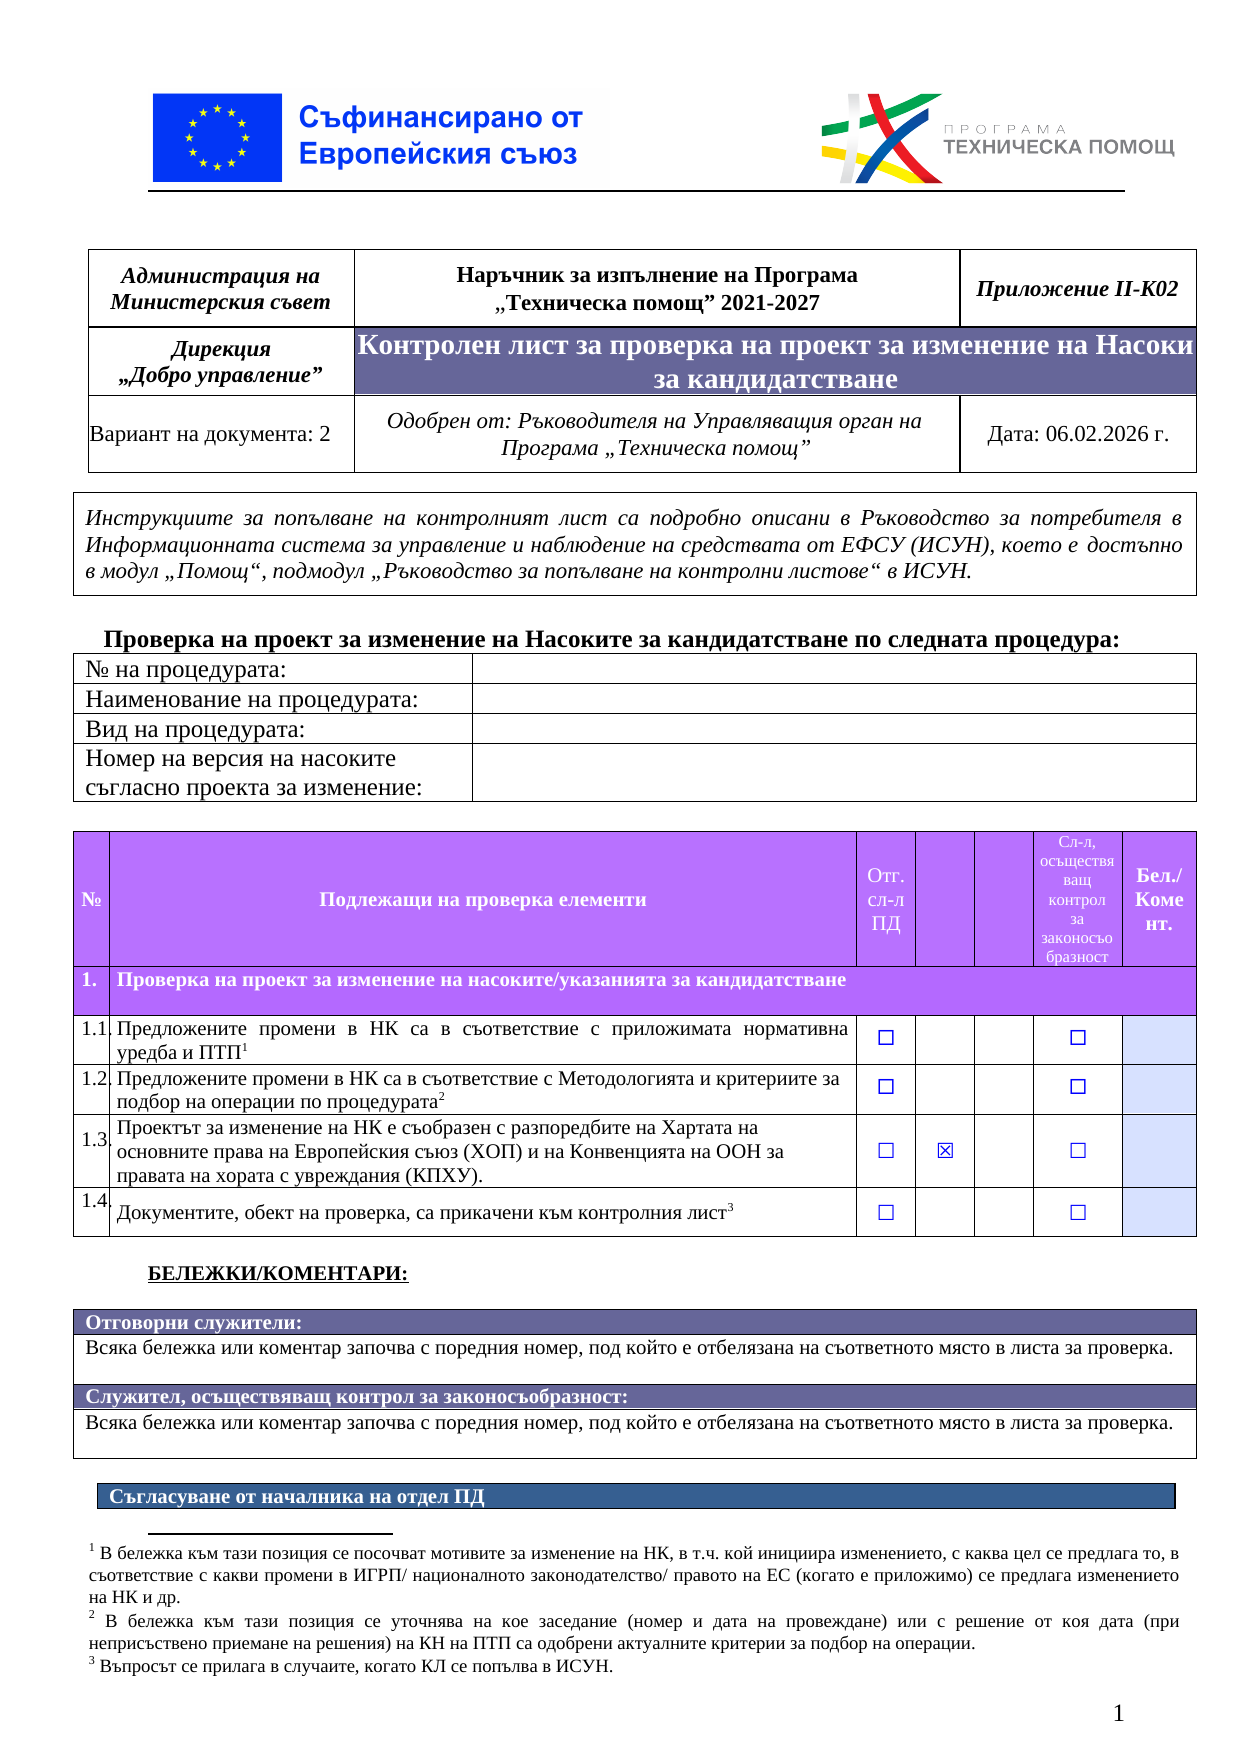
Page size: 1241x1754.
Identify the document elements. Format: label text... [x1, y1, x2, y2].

table_header Бел./Комент. [1123, 832, 1196, 966]
table_cell [74, 967, 109, 1015]
table_cell [74, 1065, 109, 1113]
table_header [473, 654, 1196, 683]
table_cell [975, 1065, 1033, 1113]
table_header Подлежащи на проверка елементи [110, 832, 856, 966]
table_header [975, 832, 1033, 966]
table_cell Документите, обект на проверка, са прикачени към контролния лист [110, 1188, 856, 1236]
table_header Наръчник за изпълнение на Програма „Техническа помощ” 2021-2027 [355, 250, 959, 326]
table_cell [74, 1188, 109, 1236]
table_header № [74, 832, 109, 966]
table_cell [857, 1065, 915, 1113]
table_header Инструкциите за попълване на контролният лист са подробно описани в Ръководство за потребителя в Информационната система за управление и наблюдение на средствата от ЕФСУ (ИСУН), което е достъпно в модул „Помощ“, подмодул „Ръководство за попълване на контролни листове“ в ИСУН. [74, 493, 1196, 594]
table_cell Проверка на проект за изменение на насоките/указанията за кандидатстване [110, 967, 1196, 1015]
table_cell [1034, 1065, 1122, 1113]
table_header Съгласуване от началника на отдел ПД [98, 1484, 1174, 1508]
table_header [916, 832, 974, 966]
table_header Приложение II-K02 [961, 250, 1196, 326]
table_cell Вариант на документа: 2 [89, 396, 354, 472]
table_cell Служител, осъществяващ контрол за законосъобразност: [74, 1385, 1196, 1408]
table_cell [857, 1016, 915, 1064]
table_cell ☐ [857, 1188, 915, 1236]
table_header Сл-л, осъществяващ контрол за законосъобразност [1034, 832, 1122, 966]
text Проверка на проект за изменение на Насоките за кандидатстване по следната процедура: [103, 624, 1125, 653]
text БЕЛЕЖКИ/КОМЕНТАРИ: [148, 1261, 1125, 1285]
picture [147, 88, 611, 188]
table_cell [1123, 1065, 1196, 1113]
table_cell Всяка бележка или коментар започва с поредния номер, под който е отбелязана на съответното място в листа за проверка. [74, 1335, 1196, 1383]
table_cell Контролен лист за проверка на проект за изменение на Насоки за кандидатстване [355, 328, 1196, 394]
table_header Администрация на Министерския съвет [89, 250, 354, 326]
table_cell Вид на процедурата: [74, 714, 472, 742]
table_cell [1123, 1188, 1196, 1236]
table_cell [857, 1115, 915, 1187]
table_cell [1123, 1115, 1196, 1187]
table_cell [473, 744, 1196, 801]
table_cell Номер на версия на насоките съгласно проекта за изменение: [74, 744, 472, 801]
table_cell [74, 1016, 109, 1064]
table_header Отговорни служители: [74, 1310, 1196, 1334]
table_cell Дирекция „Добро управление” [89, 328, 354, 394]
table_cell Одобрен от: Ръководителя на Управляващия орган на Програма „Техническа помощ” [355, 396, 959, 472]
table_cell [1034, 1016, 1122, 1064]
table_cell [74, 1115, 109, 1187]
table_cell Предложените промени в НК са в съответствие с приложимата нормативна уредба и ПТП [110, 1016, 856, 1064]
table_cell [1123, 1016, 1196, 1064]
table_cell [975, 1115, 1033, 1187]
table_cell [975, 1188, 1033, 1236]
table_cell [473, 684, 1196, 713]
table_cell Наименование на процедурата: [74, 684, 472, 713]
table_header Отг. сл-л ПД [857, 832, 915, 966]
table_header № на процедурата: [74, 654, 472, 683]
table_cell Проектът за изменение на НК е съобразен с разпоредбите на Хартата на основните права на Европейския съюз (ХОП) и на Конвенцията на ООН за правата на хората с увреждания (КПХУ). [110, 1115, 856, 1187]
table_cell [473, 714, 1196, 742]
table_cell [916, 1016, 974, 1064]
table_cell ☐ [1034, 1188, 1122, 1236]
table_cell Всяка бележка или коментар започва с поредния номер, под който е отбелязана на съответното място в листа за проверка. [74, 1410, 1196, 1458]
table_cell Предложените промени в НК са в съответствие с Методологията и критериите за подбор на операции по процедурата [110, 1065, 856, 1113]
table_cell [916, 1065, 974, 1113]
picture [815, 73, 1182, 188]
table_cell [975, 1016, 1033, 1064]
table_cell Дата: 06.02.2026 г. [961, 396, 1196, 472]
table_cell [916, 1188, 974, 1236]
table_cell [916, 1115, 974, 1187]
